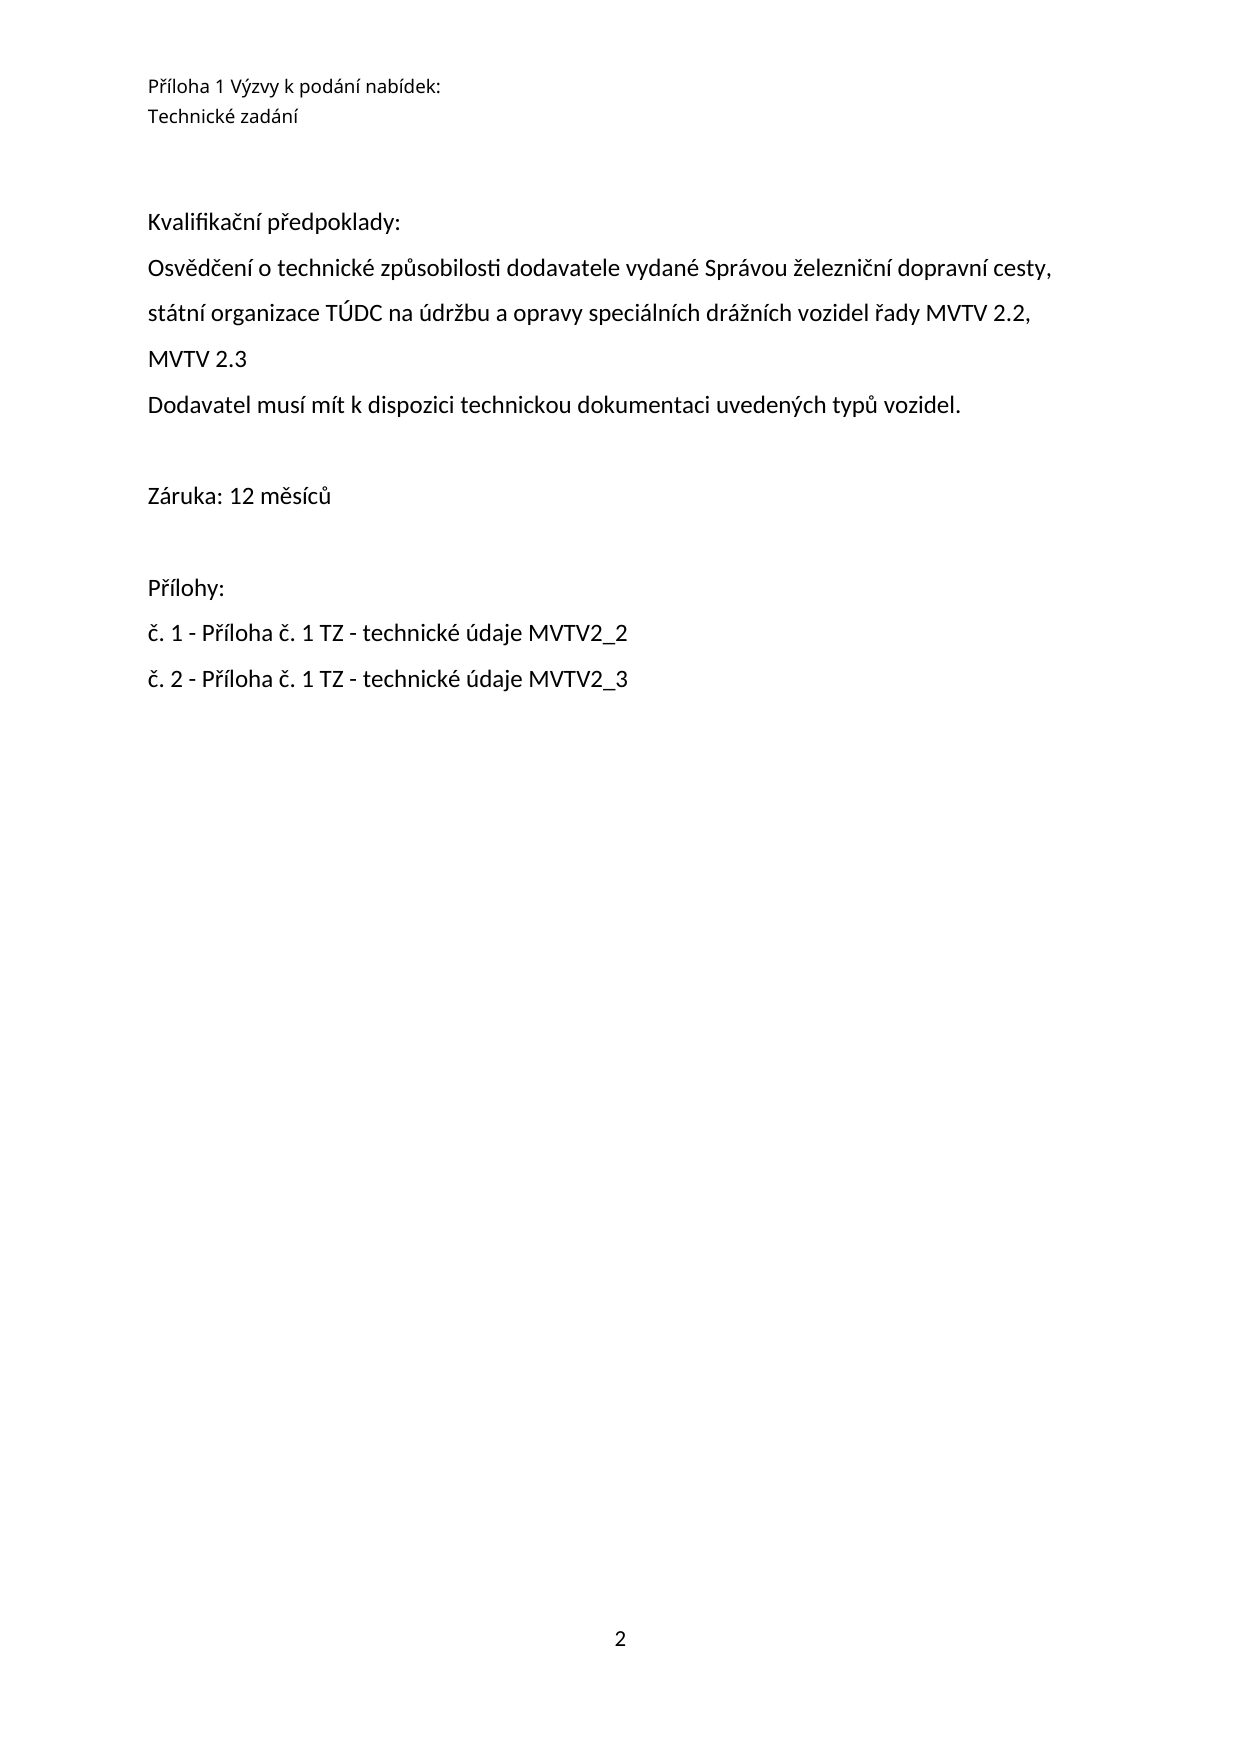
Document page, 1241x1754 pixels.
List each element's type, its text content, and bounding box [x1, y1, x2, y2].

text Dodavatel musí mít k dispozici technickou dokumentaci uvedených typů vozidel. [148, 389, 1093, 419]
text Osvědčení o technické způsobilosti dodavatele vydané Správou železniční dopravní cesty, státní organizace TÚDC na údržbu a opravy speciálních drážních vozidel řady MVTV 2.2, MVTV 2.3 [148, 252, 1093, 374]
text č. 2 - Příloha č. 1 TZ - technické údaje MVTV2_3 [148, 663, 1093, 694]
text Záruka: 12 měsíců [148, 480, 1093, 511]
text Přílohy: [148, 572, 1093, 602]
text č. 1 - Příloha č. 1 TZ - technické údaje MVTV2_2 [148, 618, 1093, 648]
text Kvalifikační předpoklady: [148, 206, 1093, 237]
